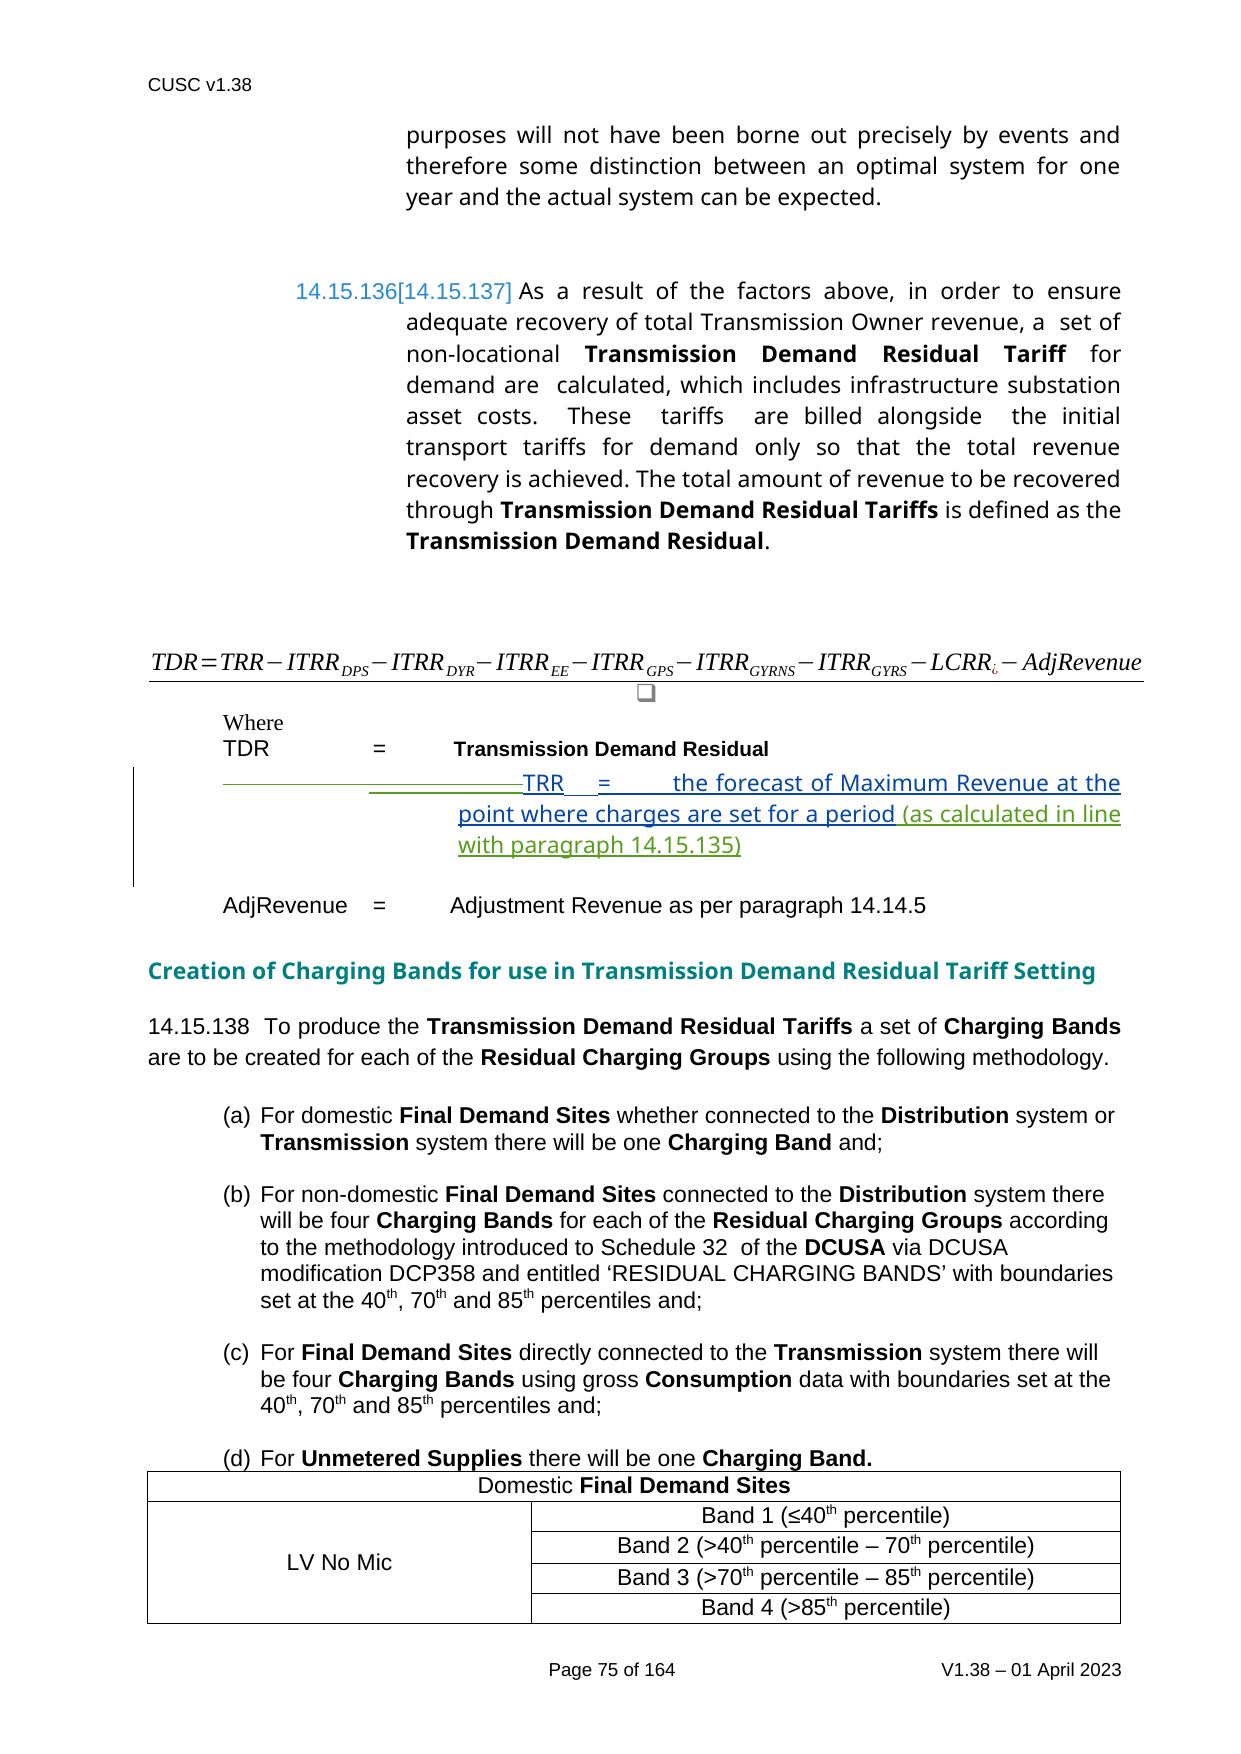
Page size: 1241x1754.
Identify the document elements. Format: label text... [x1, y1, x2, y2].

list For domestic Final Demand Sites whether connected to the Distribution system or Transmission system there will be one Charging Band and; [223, 1102, 1121, 1155]
text TDR = Transmission Demand Residual [148, 735, 1121, 761]
table_cell LV No Mic [148, 1502, 531, 1623]
list For non-domestic Final Demand Sites connected to the Distribution system there will be four Charging Bands for each of the Residual Charging Groups according to the methodology introduced to Schedule 32 of the DCUSA via DCUSA modification DCP358 and entitled ‘RESIDUAL CHARGING BANDS’ with boundaries set at the 40th, 70th and 85th percentiles and; [223, 1181, 1121, 1313]
list For Final Demand Sites directly connected to the Transmission system there will be four Charging Bands using gross Consumption data with boundaries set at the 40th, 70th and 85th percentiles and; [223, 1339, 1121, 1418]
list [295, 119, 1121, 212]
text Where [148, 709, 1121, 735]
list For Unmetered Supplies there will be one Charging Band. [223, 1445, 1121, 1471]
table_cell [532, 1532, 1120, 1563]
text 14.15.138 To produce the Transmission Demand Residual Tariffs a set of Charging Bands are to be created for each of the Residual Charging Groups using the following methodology. [148, 1013, 1121, 1071]
table_header Domestic Final Demand Sites [148, 1472, 1120, 1501]
table_cell Band 1 (≤40th percentile) [532, 1502, 1120, 1531]
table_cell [532, 1564, 1120, 1593]
list As a result of the factors above, in order to ensure adequate recovery of total Transmission Owner revenue, a set of non-locational Transmission Demand Residual Tariff for demand are calculated, which includes infrastructure substation asset costs. These tariffs are billed alongside the initial transport tariffs for demand only so that the total revenue recovery is achieved. The total amount of revenue to be recovered through Transmission Demand Residual Tariffs is defined as the Transmission Demand Residual. [295, 275, 1121, 556]
text AdjRevenue = Adjustment Revenue as per paragraph 14.14.5 [223, 892, 1121, 918]
subtitle Creation of Charging Bands for use in Transmission Demand Residual Tariff Setting [148, 955, 1121, 986]
table_cell Band 4 (>85th percentile) [532, 1594, 1120, 1623]
